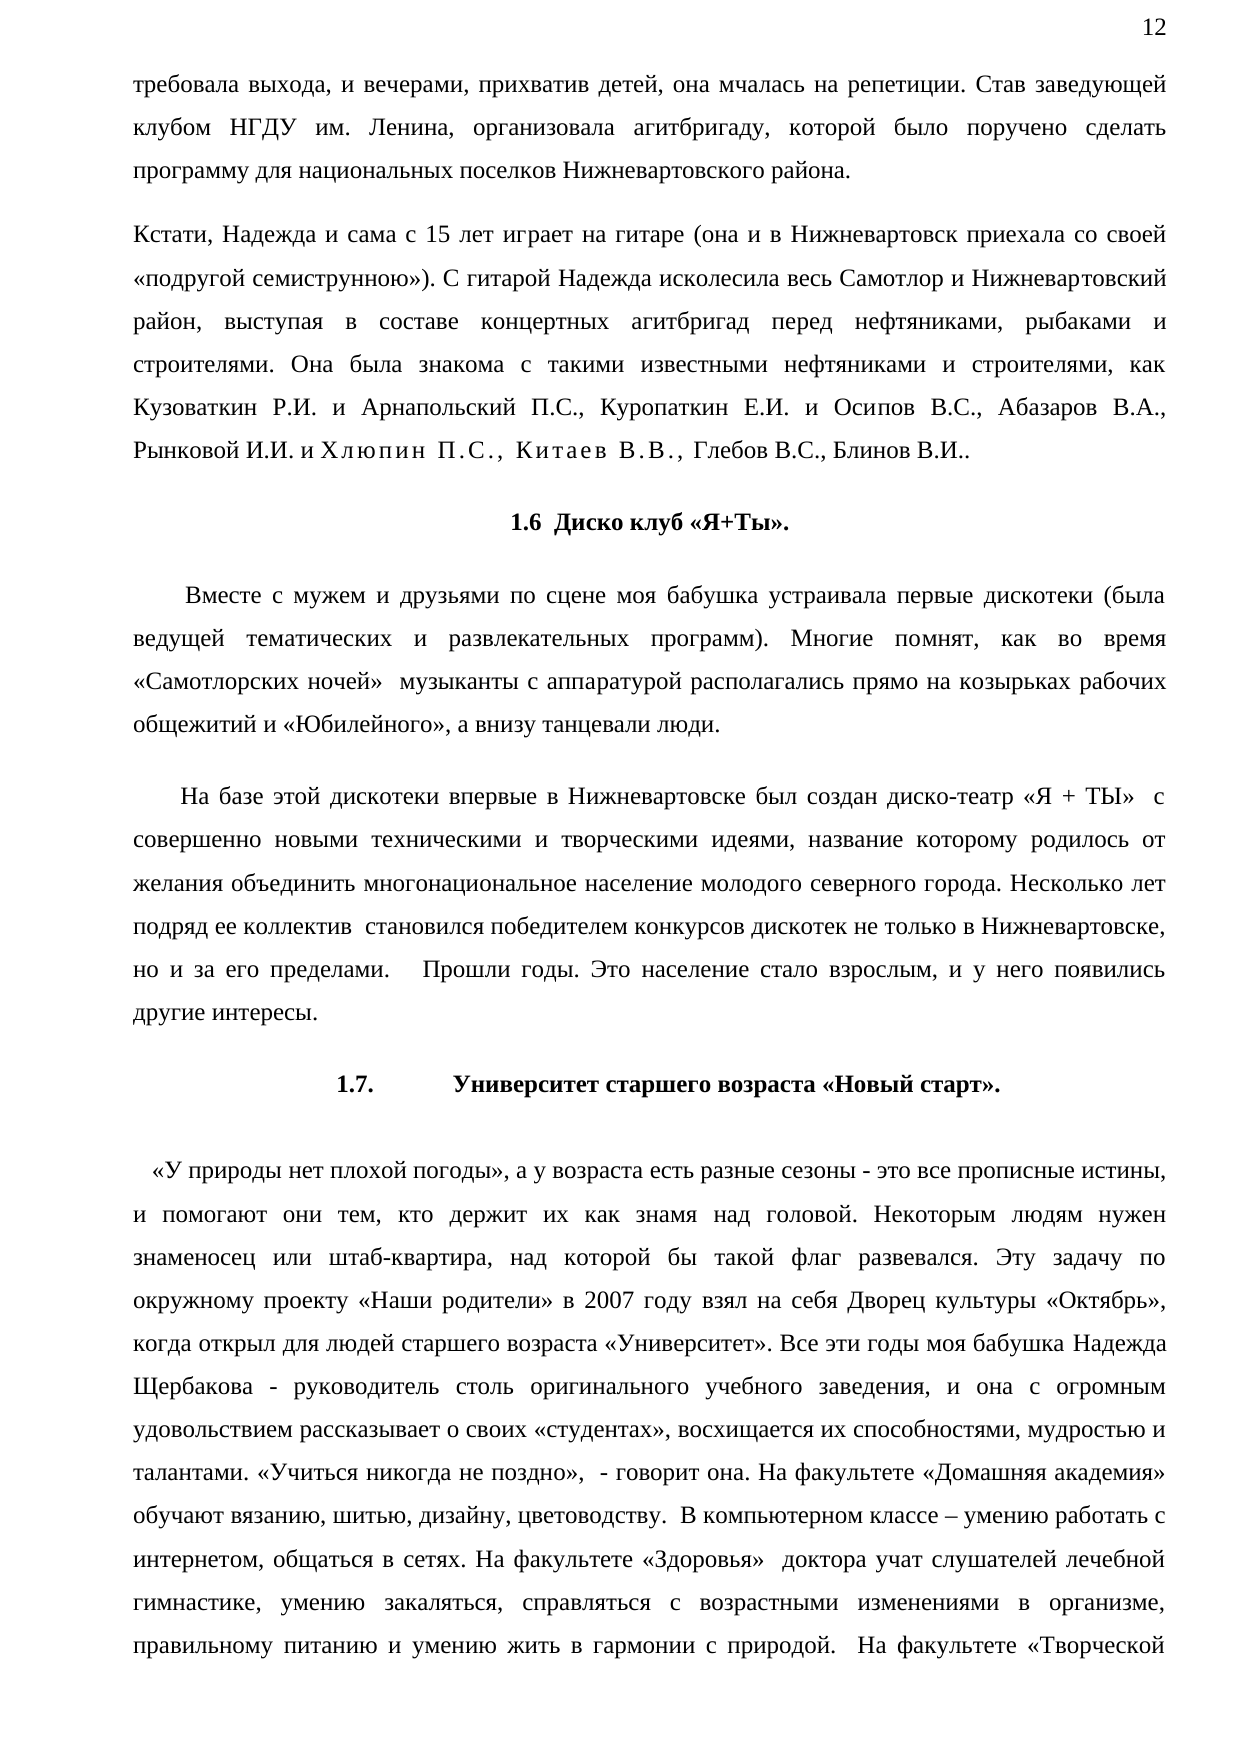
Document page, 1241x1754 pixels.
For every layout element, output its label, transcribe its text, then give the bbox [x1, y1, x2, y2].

text На базе этой дискотеки впервые в Нижневартовске был создан диско-театр «Я + ТЫ» с совершенно новыми техническими и творческими идеями, название которому родилось от желания объединить многонациональное население молодого северного города. Несколько лет подряд ее коллектив становился победителем конкурсов дискотек не только в Нижневартовске, но и за его пределами. Прошли годы. Это население стало взрослым, и у него появились другие интересы. [133, 781, 1167, 1026]
text 1.6 Диско клуб «Я+Ты». [133, 507, 1167, 536]
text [133, 1156, 1167, 1659]
text Кстати, Надежда и сама с 15 лет играет на гитаре (она и в Нижневартовск приехала со своей «подругой семиструнною»). С гитарой Надежда исколесила весь Самотлор и Нижневартовский район, выступая в составе концертных агитбригад перед нефтяниками, рыбаками и строителями. Она была знакома с такими известными нефтяниками и строителями, как Кузоваткин Р.И. и Арнапольский П.С., Куропаткин Е.И. и Осипов В.С., Абазаров В.А., Рынковой И.И. и Хлюпин П.С., Китаев В.В., Глебов В.С., Блинов В.И.. [133, 219, 1167, 464]
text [133, 69, 1167, 184]
list Университет старшего возраста «Новый старт». [170, 1069, 1167, 1098]
text Вместе с мужем и друзьями по сцене моя бабушка устраивала первые дискотеки (была ведущей тематических и развлекательных программ). Многие помнят, как во время «Самотлорских ночей» музыканты с аппаратурой располагались прямо на козырьках рабочих общежитий и «Юбилейного», а внизу танцевали люди. [133, 580, 1167, 738]
